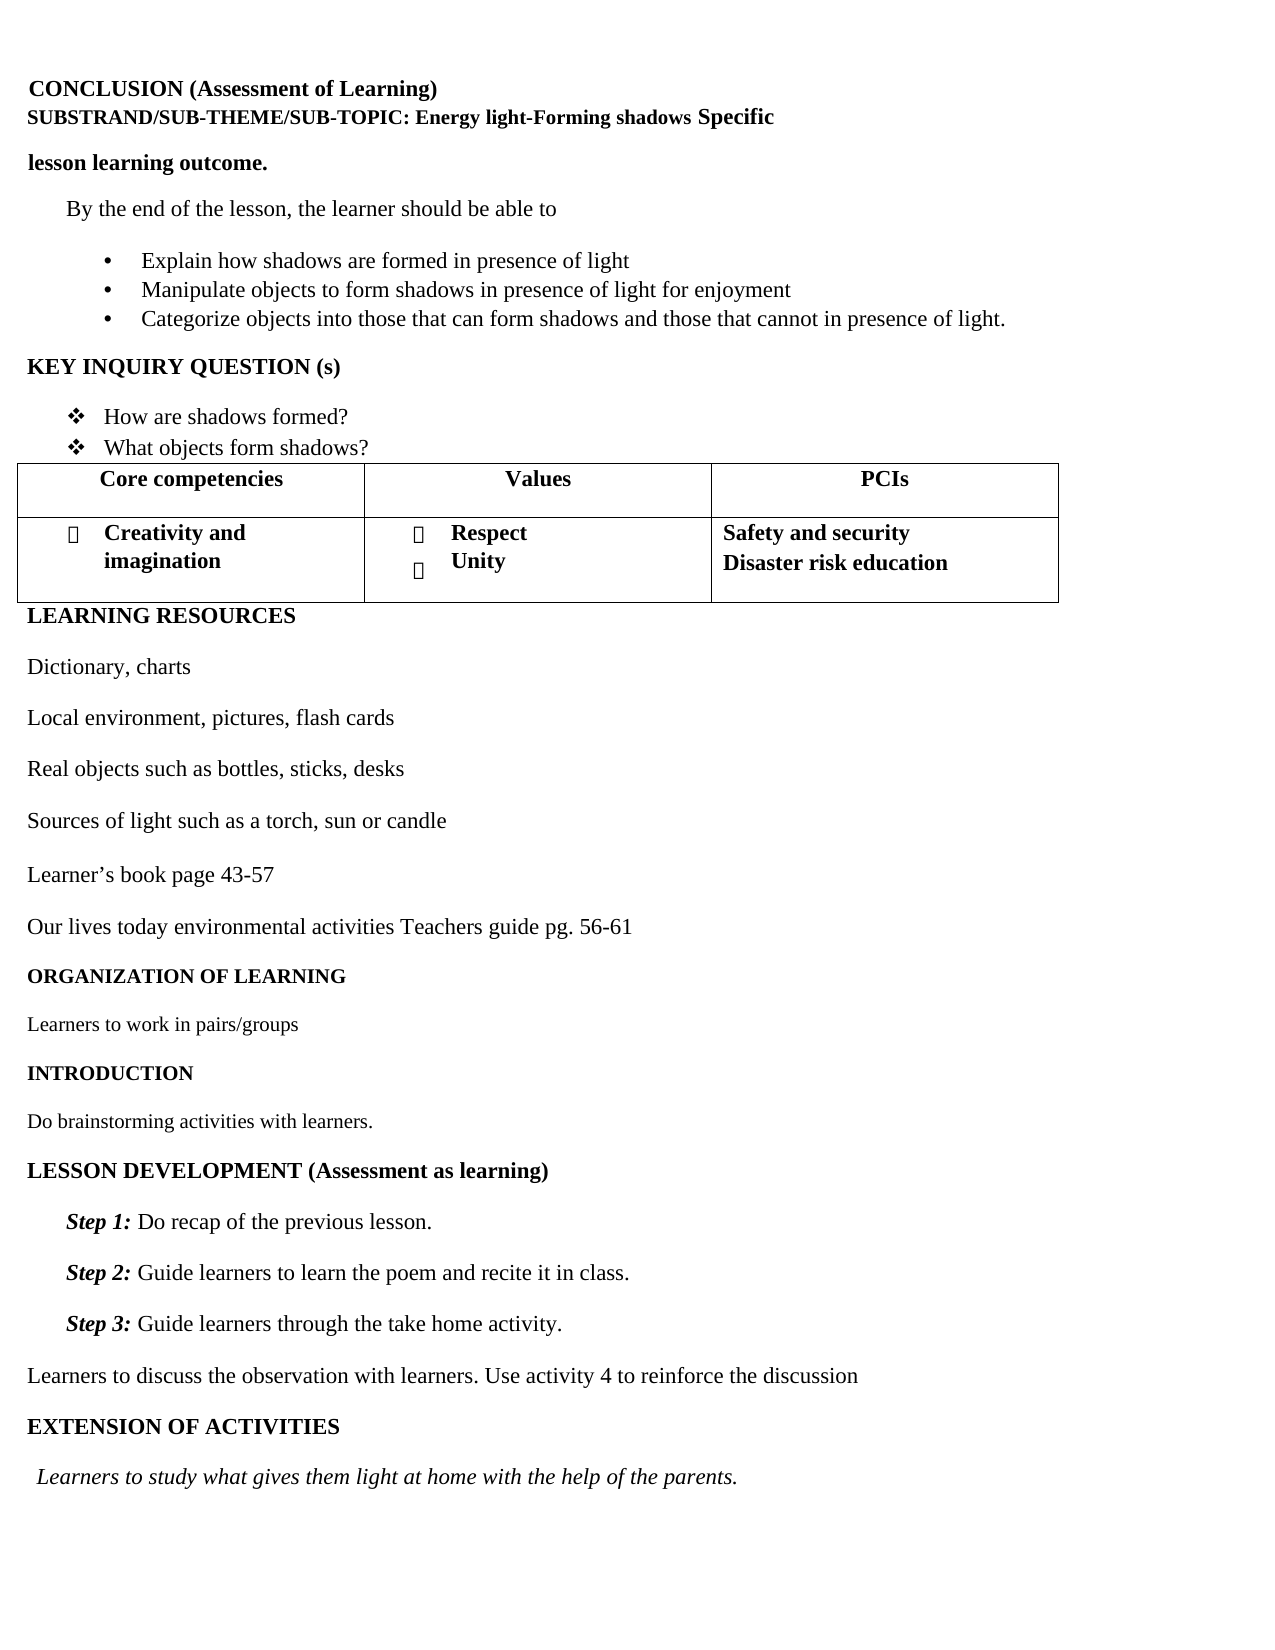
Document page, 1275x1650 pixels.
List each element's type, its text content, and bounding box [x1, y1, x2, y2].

text Do brainstorming activities with learners. [27, 1109, 1226, 1133]
text Step 1: Do recap of the previous lesson. [66, 1208, 1226, 1234]
list Categorize objects into those that can form shadows and those that cannot in presence of light. [103, 305, 1226, 331]
list Manipulate objects to form shadows in presence of light for enjoyment [103, 276, 1226, 302]
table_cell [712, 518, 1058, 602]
text SUBSTRAND/SUB-THEME/SUB-TOPIC: Energy light-Forming shadows Specific lesson learning outcome. [27, 103, 774, 176]
text Learners to study what gives them light at home with the help of the parents. [36, 1463, 1226, 1490]
text INTRODUCTION [27, 1061, 862, 1085]
text Step 3: Guide learners through the take home activity. [66, 1311, 1226, 1337]
text Our lives today environmental activities Teachers guide pg. 56-61 [27, 913, 1226, 939]
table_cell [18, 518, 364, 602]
text Sources of light such as a torch, sun or candle [27, 807, 1226, 833]
text Dictionary, charts [27, 653, 1226, 679]
text LEARNING RESOURCES [27, 603, 1226, 629]
text Real objects such as bottles, sticks, desks [27, 756, 1226, 782]
list How are shadows formed? [66, 403, 1226, 430]
text Learners to discuss the observation with learners. Use activity 4 to reinforce the discussion [27, 1362, 1226, 1388]
text Learner’s book page 43-57 [27, 862, 1226, 888]
text ORGANIZATION OF LEARNING [27, 964, 862, 988]
text Learners to work in pairs/groups [27, 1012, 1226, 1036]
text Step 2: Guide learners to learn the poem and recite it in class. [66, 1259, 1226, 1286]
list Explain how shadows are formed in presence of light [103, 247, 1226, 273]
text By the end of the lesson, the learner should be able to [66, 196, 1226, 222]
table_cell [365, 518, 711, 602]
text Local environment, pictures, flash cards [27, 704, 1226, 731]
text EXTENSION OF ACTIVITIES [27, 1413, 1226, 1439]
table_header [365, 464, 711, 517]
list What objects form shadows? [66, 434, 1226, 461]
text KEY INQUIRY QUESTION (s) [27, 353, 1226, 379]
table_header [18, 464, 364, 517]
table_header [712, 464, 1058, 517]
text LESSON DEVELOPMENT (Assessment as learning) [27, 1158, 1226, 1184]
